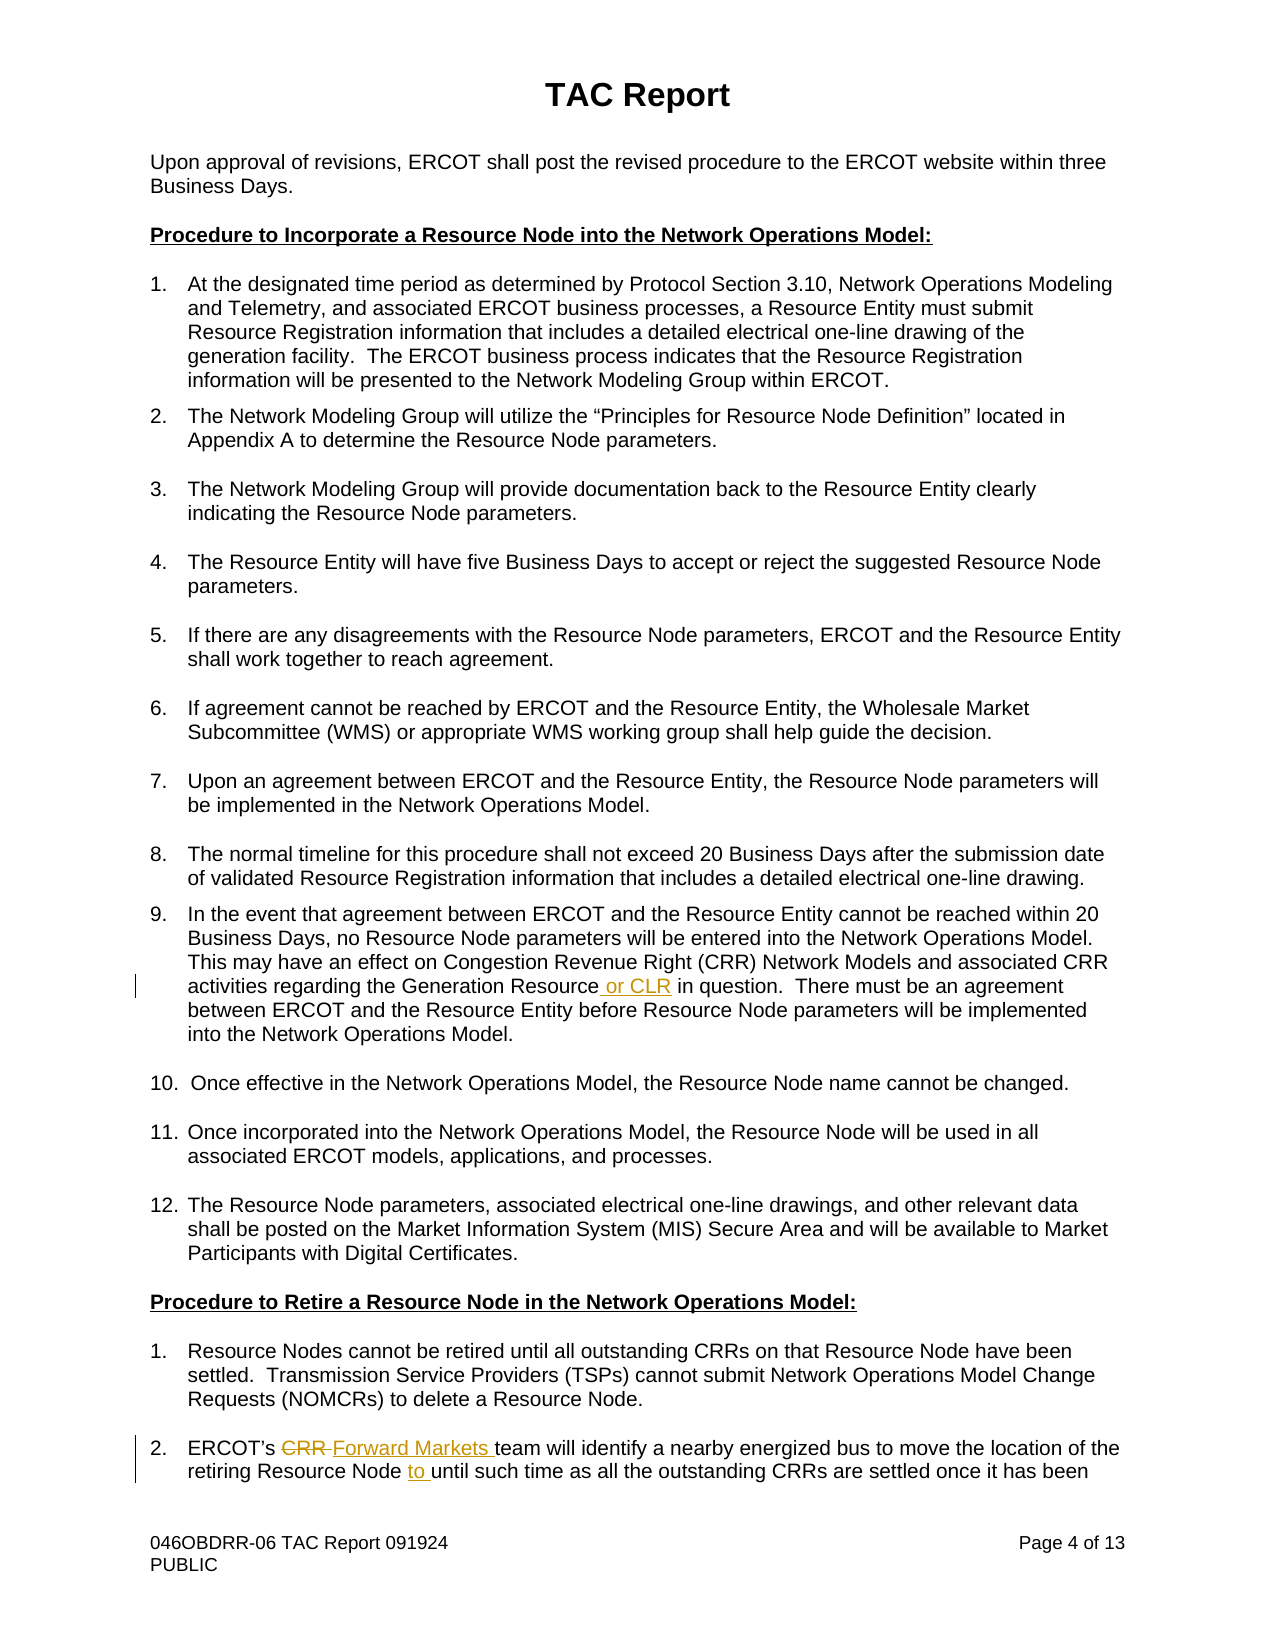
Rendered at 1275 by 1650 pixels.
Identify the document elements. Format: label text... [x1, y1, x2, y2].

text 4. The Resource Entity will have five Business Days to accept or reject the suggested Resource Node parameters. [150, 550, 1125, 598]
text 1. Resource Nodes cannot be retired until all outstanding CRRs on that Resource Node have been settled. Transmission Service Providers (TSPs) cannot submit Network Operations Model Change Requests (NOMCRs) to delete a Resource Node. [150, 1338, 1125, 1410]
text 7. Upon an agreement between ERCOT and the Resource Entity, the Resource Node parameters will be implemented in the Network Operations Model. [150, 769, 1125, 817]
text Procedure to Incorporate a Resource Node into the Network Operations Model: [150, 223, 1125, 247]
text 12. The Resource Node parameters, associated electrical one-line drawings, and other relevant data shall be posted on the Market Information System (MIS) Secure Area and will be available to Market Participants with Digital Certificates. [150, 1193, 1125, 1264]
text Procedure to Retire a Resource Node in the Network Operations Model: [150, 1289, 1125, 1313]
text 9. In the event that agreement between ERCOT and the Resource Entity cannot be reached within 20 Business Days, no Resource Node parameters will be entered into the Network Operations Model. This may have an effect on Congestion Revenue Right (CRR) Network Models and associated CRR activities regarding the Generation Resource in question. There must be an agreement between ERCOT and the Resource Entity before Resource Node parameters will be implemented into the Network Operations Model. [150, 902, 1125, 1046]
text 6. If agreement cannot be reached by ERCOT and the Resource Entity, the Wholesale Market Subcommittee (WMS) or appropriate WMS working group shall help guide the decision. [150, 696, 1125, 744]
text 2. The Network Modeling Group will utilize the “Principles for Resource Node Definition” located in Appendix A to determine the Resource Node parameters. [150, 404, 1125, 452]
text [150, 1435, 1125, 1483]
text 1. At the designated time period as determined by Protocol Section 3.10, Network Operations Modeling and Telemetry, and associated ERCOT business processes, a Resource Entity must submit Resource Registration information that includes a detailed electrical one-line drawing of the generation facility. The ERCOT business process indicates that the Resource Registration information will be presented to the Network Modeling Group within ERCOT. [150, 272, 1125, 392]
text 10. Once effective in the Network Operations Model, the Resource Node name cannot be changed. [150, 1071, 1125, 1095]
text 11. Once incorporated into the Network Operations Model, the Resource Node will be used in all associated ERCOT models, applications, and processes. [150, 1120, 1125, 1168]
text 3. The Network Modeling Group will provide documentation back to the Resource Entity clearly indicating the Resource Node parameters. [150, 477, 1125, 525]
text 8. The normal timeline for this procedure shall not exceed 20 Business Days after the submission date of validated Resource Registration information that includes a detailed electrical one-line drawing. [150, 842, 1125, 889]
text Upon approval of revisions, ERCOT shall post the revised procedure to the ERCOT website within three Business Days. [150, 150, 1125, 198]
text 5. If there are any disagreements with the Resource Node parameters, ERCOT and the Resource Entity shall work together to reach agreement. [150, 623, 1125, 671]
